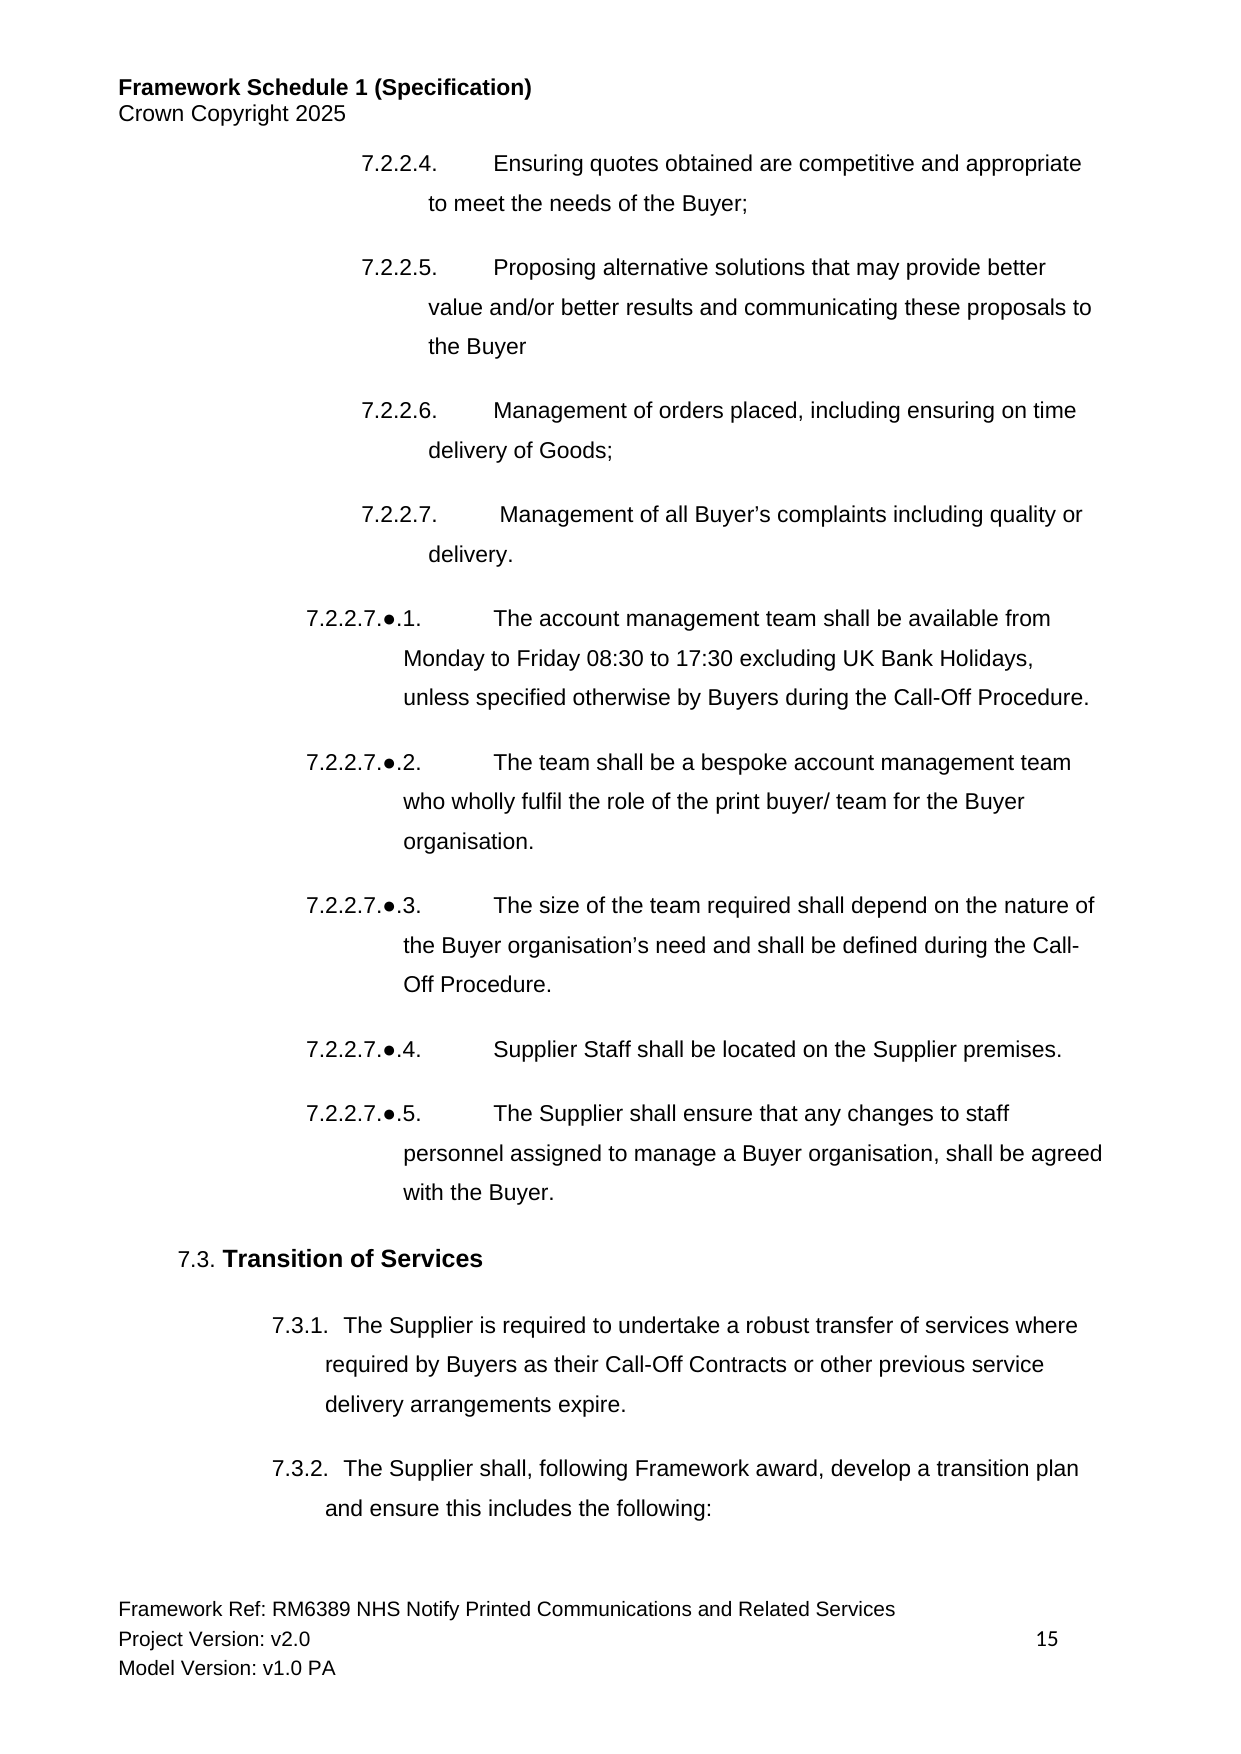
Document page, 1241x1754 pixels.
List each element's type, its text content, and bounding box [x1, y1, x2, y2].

list The Supplier is required to undertake a robust transfer of services where required by Buyers as their Call-Off Contracts or other previous service delivery arrangements expire. [272, 1312, 1104, 1417]
list The Supplier shall, following Framework award, develop a transition plan and ensure this includes the following: [272, 1455, 1104, 1521]
list Proposing alternative solutions that may provide better value and/or better results and communicating these proposals to the Buyer [361, 254, 1104, 359]
list Transition of Services [177, 1243, 1104, 1272]
list Management of orders placed, including ensuring on time delivery of Goods; [361, 397, 1104, 463]
list The Supplier shall ensure that any changes to staff personnel assigned to manage a Buyer organisation, shall be agreed with the Buyer. [306, 1100, 1104, 1205]
list The size of the team required shall depend on the nature of the Buyer organisation’s need and shall be defined during the Call-Off Procedure. [306, 892, 1104, 997]
list Supplier Staff shall be located on the Supplier premises. [306, 1036, 1104, 1062]
list Management of all Buyer’s complaints including quality or delivery. [361, 501, 1104, 567]
list The account management team shall be available from Monday to Friday 08:30 to 17:30 excluding UK Bank Holidays, unless specified otherwise by Buyers during the Call-Off Procedure. [306, 605, 1104, 711]
list Ensuring quotes obtained are competitive and appropriate to meet the needs of the Buyer; [361, 150, 1104, 216]
list The team shall be a bespoke account management team who wholly fulfil the role of the print buyer/ team for the Buyer organisation. [306, 749, 1104, 854]
